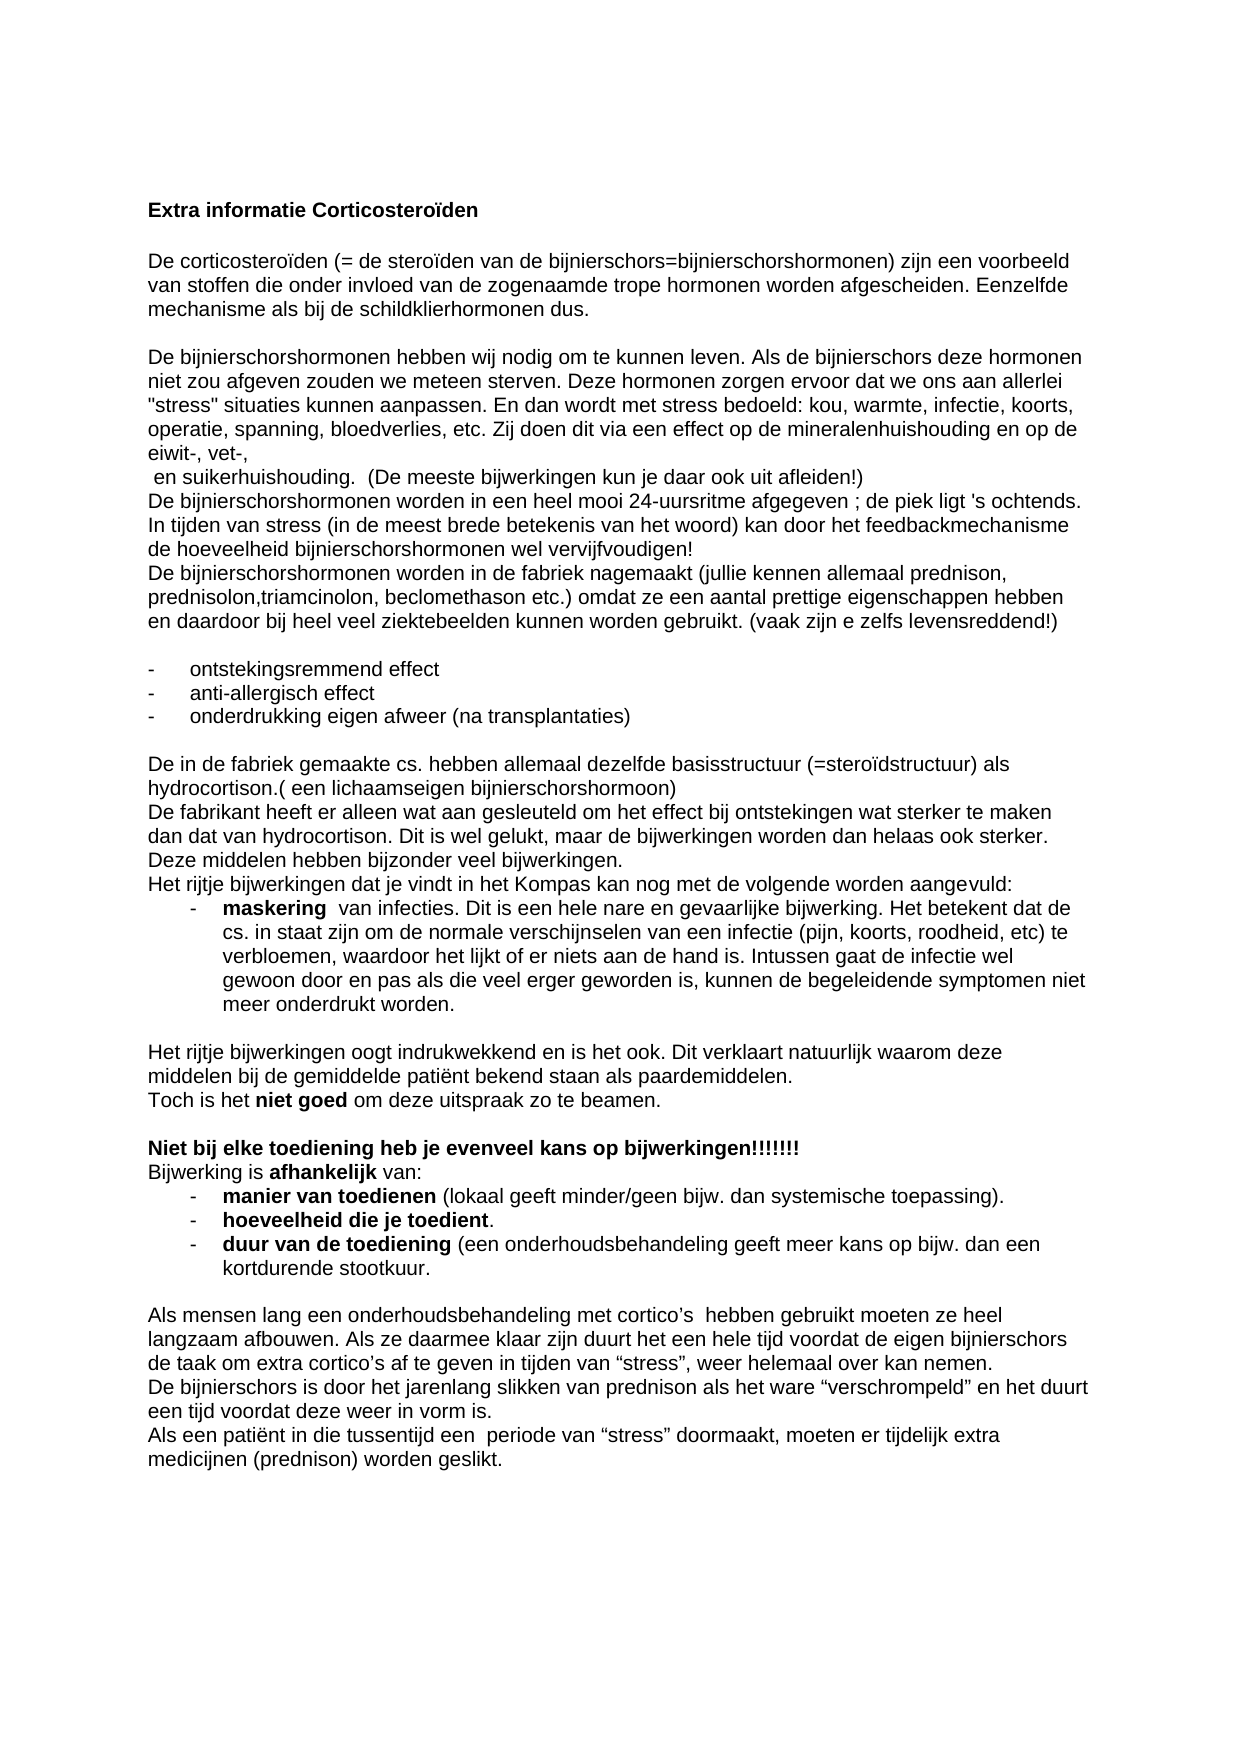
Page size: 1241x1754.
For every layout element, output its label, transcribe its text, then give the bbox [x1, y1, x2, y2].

text De in de fabriek gemaakte cs. hebben allemaal dezelfde basisstructuur (=steroïdstructuur) als hydrocortison.( een lichaamseigen bijnierschorshormoon) [148, 752, 1093, 800]
text Het rijtje bijwerkingen dat je vindt in het Kompas kan nog met de volgende worden aangevuld: [148, 872, 1093, 896]
text - duur van de toediening (een onderhoudsbehandeling geeft meer kans op bijw. dan een kortdurende stootkuur. [148, 1231, 1093, 1279]
text Het rijtje bijwerkingen oogt indrukwekkend en is het ook. Dit verklaart natuurlijk waarom deze middelen bij de gemiddelde patiënt bekend staan als paardemiddelen. [148, 1040, 1093, 1088]
text De bijnierschorshormonen worden in de fabriek nagemaakt (jullie kennen allemaal prednison, prednisolon,triamcinolon, beclomethason etc.) omdat ze een aantal prettige eigenschappen hebben en daardoor bij heel veel ziektebeelden kunnen worden gebruikt. (vaak zijn e zelfs levensreddend!) [148, 561, 1093, 632]
text Als een patiënt in die tussentijd een periode van “stress” doormaakt, moeten er tijdelijk extra medicijnen (prednison) worden geslikt. [148, 1423, 1093, 1471]
text - maskering van infecties. Dit is een hele nare en gevaarlijke bijwerking. Het betekent dat de cs. in staat zijn om de normale verschijnselen van een infectie (pijn, koorts, roodheid, etc) te verbloemen, waardoor het lijkt of er niets aan de hand is. Intussen gaat de infectie wel gewoon door en pas als die veel erger geworden is, kunnen de begeleidende symptomen niet meer onderdrukt worden. [148, 896, 1093, 1016]
text Deze middelen hebben bijzonder veel bijwerkingen. [148, 848, 1093, 872]
text - hoeveelheid die je toedient. [148, 1207, 1093, 1231]
text - onderdrukking eigen afweer (na transplantaties) [148, 704, 1093, 728]
text De bijnierschorshormonen hebben wij nodig om te kunnen leven. Als de bijnierschors deze hormonen niet zou afgeven zouden we meteen sterven. Deze hormonen zorgen ervoor dat we ons aan allerlei "stress" situaties kunnen aanpassen. En dan wordt met stress bedoeld: kou, warmte, infectie, koorts, operatie, spanning, bloedverlies, etc. Zij doen dit via een effect op de mineralenhuishouding en op de eiwit-, vet-, en suikerhuishouding. (De meeste bijwerkingen kun je daar ook uit afleiden!) [148, 345, 1093, 489]
text De fabrikant heeft er alleen wat aan gesleuteld om het effect bij ontstekingen wat sterker te maken dan dat van hydrocortison. Dit is wel gelukt, maar de bijwerkingen worden dan helaas ook sterker. [148, 800, 1093, 848]
text Bijwerking is afhankelijk van: [148, 1159, 1093, 1183]
subtitle Extra informatie Corticosteroïden [148, 198, 1093, 222]
text De bijnierschorshormonen worden in een heel mooi 24-uursritme afgegeven ; de piek ligt 's ochtends. In tijden van stress (in de meest brede betekenis van het woord) kan door het feedbackmechanisme de hoeveelheid bijnierschorshormonen wel vervijfvoudigen! [148, 489, 1093, 561]
text - ontstekingsremmend effect [148, 656, 1093, 680]
text De bijnierschors is door het jarenlang slikken van prednison als het ware “verschrompeld” en het duurt een tijd voordat deze weer in vorm is. [148, 1375, 1093, 1423]
text Toch is het niet goed om deze uitspraak zo te beamen. [148, 1088, 1093, 1112]
text - anti-allergisch effect [148, 680, 1093, 704]
text - manier van toedienen (lokaal geeft minder/geen bijw. dan systemische toepassing). [148, 1183, 1093, 1207]
text Niet bij elke toediening heb je evenveel kans op bijwerkingen!!!!!!! [148, 1136, 1093, 1159]
text Als mensen lang een onderhoudsbehandeling met cortico’s hebben gebruikt moeten ze heel langzaam afbouwen. Als ze daarmee klaar zijn duurt het een hele tijd voordat de eigen bijnierschors de taak om extra cortico’s af te geven in tijden van “stress”, weer helemaal over kan nemen. [148, 1303, 1093, 1375]
text De corticosteroïden (= de steroïden van de bijnierschors=bijnierschorshormonen) zijn een voorbeeld van stoffen die onder invloed van de zogenaamde trope hormonen worden afgescheiden. Eenzelfde mechanisme als bij de schildklierhormonen dus. [148, 249, 1093, 321]
